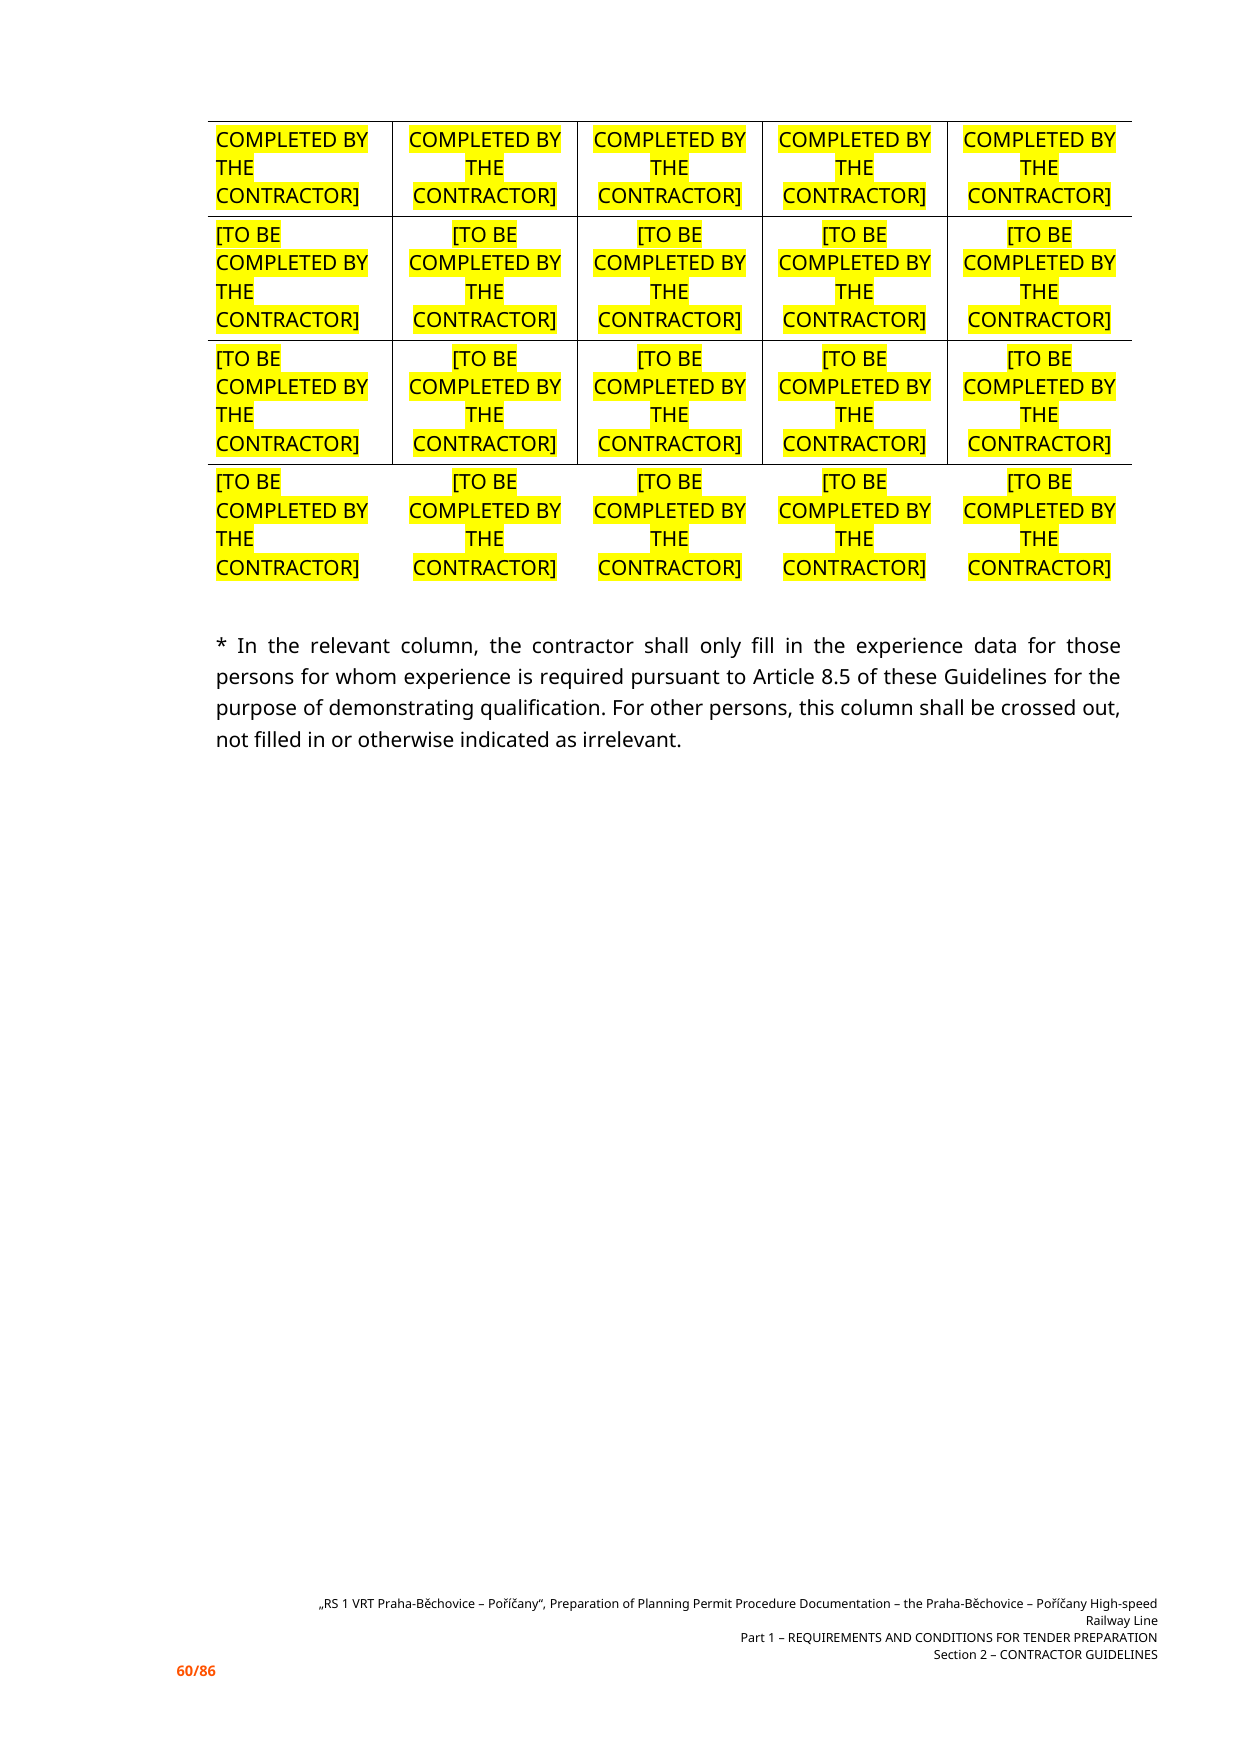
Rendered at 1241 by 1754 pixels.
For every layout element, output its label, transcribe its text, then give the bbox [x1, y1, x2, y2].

table_cell [TO BE COMPLETED BY THE CONTRACTOR] [393, 341, 577, 463]
table_cell [TO BE COMPLETED BY THE CONTRACTOR] [393, 217, 577, 340]
table_cell [TO BE COMPLETED BY THE CONTRACTOR] [208, 217, 392, 340]
table_cell [TO BE COMPLETED BY THE CONTRACTOR] [763, 217, 947, 340]
table_cell [TO BE COMPLETED BY THE CONTRACTOR] [392, 465, 577, 587]
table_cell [948, 122, 1132, 216]
table_cell [TO BE COMPLETED BY THE CONTRACTOR] [578, 341, 762, 463]
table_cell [208, 122, 392, 216]
table_cell [TO BE COMPLETED BY THE CONTRACTOR] [577, 465, 762, 587]
table_cell [TO BE COMPLETED BY THE CONTRACTOR] [763, 341, 947, 463]
table_cell [TO BE COMPLETED BY THE CONTRACTOR] [208, 465, 392, 587]
table_cell [TO BE COMPLETED BY THE CONTRACTOR] [578, 217, 762, 340]
table_cell [TO BE COMPLETED BY THE CONTRACTOR] [948, 341, 1132, 463]
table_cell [578, 122, 762, 216]
text * In the relevant column, the contractor shall only fill in the experience data for those persons for whom experience is required pursuant to Article 8.5 of these Guidelines for the purpose of demonstrating qualification. For other persons, this column shall be crossed out, not filled in or otherwise indicated as irrelevant. [216, 631, 1122, 753]
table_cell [393, 122, 577, 216]
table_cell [763, 122, 947, 216]
table_cell [TO BE COMPLETED BY THE CONTRACTOR] [947, 465, 1132, 587]
table_cell [TO BE COMPLETED BY THE CONTRACTOR] [208, 341, 392, 463]
table_cell [TO BE COMPLETED BY THE CONTRACTOR] [762, 465, 947, 587]
table_cell [TO BE COMPLETED BY THE CONTRACTOR] [948, 217, 1132, 340]
